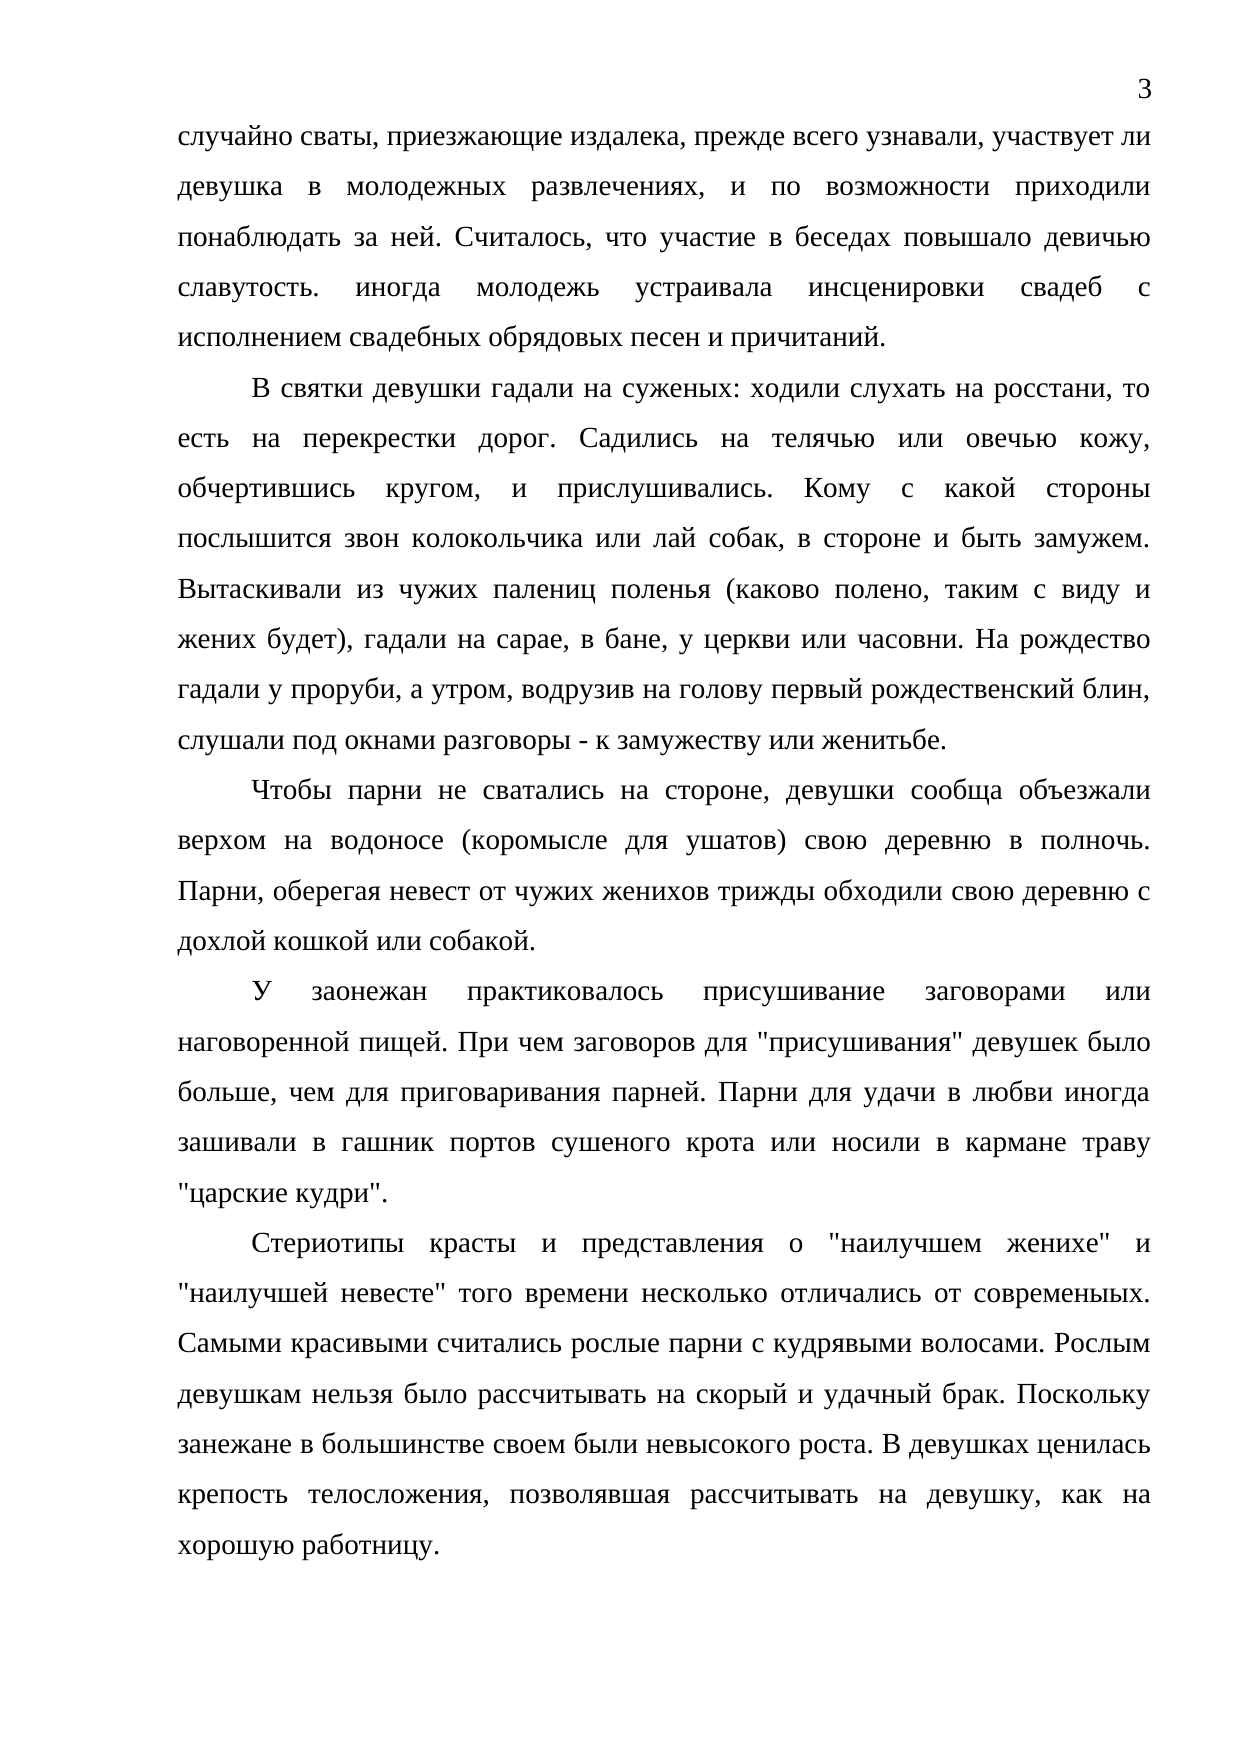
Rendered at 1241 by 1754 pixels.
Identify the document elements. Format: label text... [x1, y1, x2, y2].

text У заонежан практиковалось присушивание заговорами или наговоренной пищей. При чем заговоров для "присушивания" девушек было больше, чем для приговаривания парней. Парни для удачи в любви иногда зашивали в гашник портов сушеного крота или носили в кармане траву "царские кудри". [177, 973, 1152, 1208]
text В святки девушки гадали на суженых: ходили слухать на росстани, то есть на перекрестки дорог. Садились на телячью или овечью кожу, обчертившись кругом, и прислушивались. Кому с какой стороны послышится звон колокольчика или лай собак, в стороне и быть замужем. Вытаскивали из чужих палениц поленья (каково полено, таким с виду и жених будет), гадали на сарае, в бане, у церкви или часовни. На рождество гадали у проруби, а утром, водрузив на голову первый рождественский блин, слушали под окнами разговоры - к замужеству или женитьбе. [177, 370, 1152, 755]
text Чтобы парни не сватались на стороне, девушки сообща объезжали верхом на водоносе (коромысле для ушатов) свою деревню в полночь. Парни, оберегая невест от чужих женихов трижды обходили свою деревню с дохлой кошкой или собакой. [177, 772, 1152, 957]
text Стериотипы красты и представления о "наилучшем женихе" и "наилучшей невесте" того времени несколько отличались от современыых. Самыми красивыми считались рослые парни с кудрявыми волосами. Рослым девушкам нельзя было рассчитывать на скорый и удачный брак. Поскольку занежане в большинстве своем были невысокого роста. В девушках ценилась крепость телосложения, позволявшая рассчитывать на девушку, как на хорошую работницу. [177, 1225, 1152, 1560]
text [177, 118, 1152, 353]
